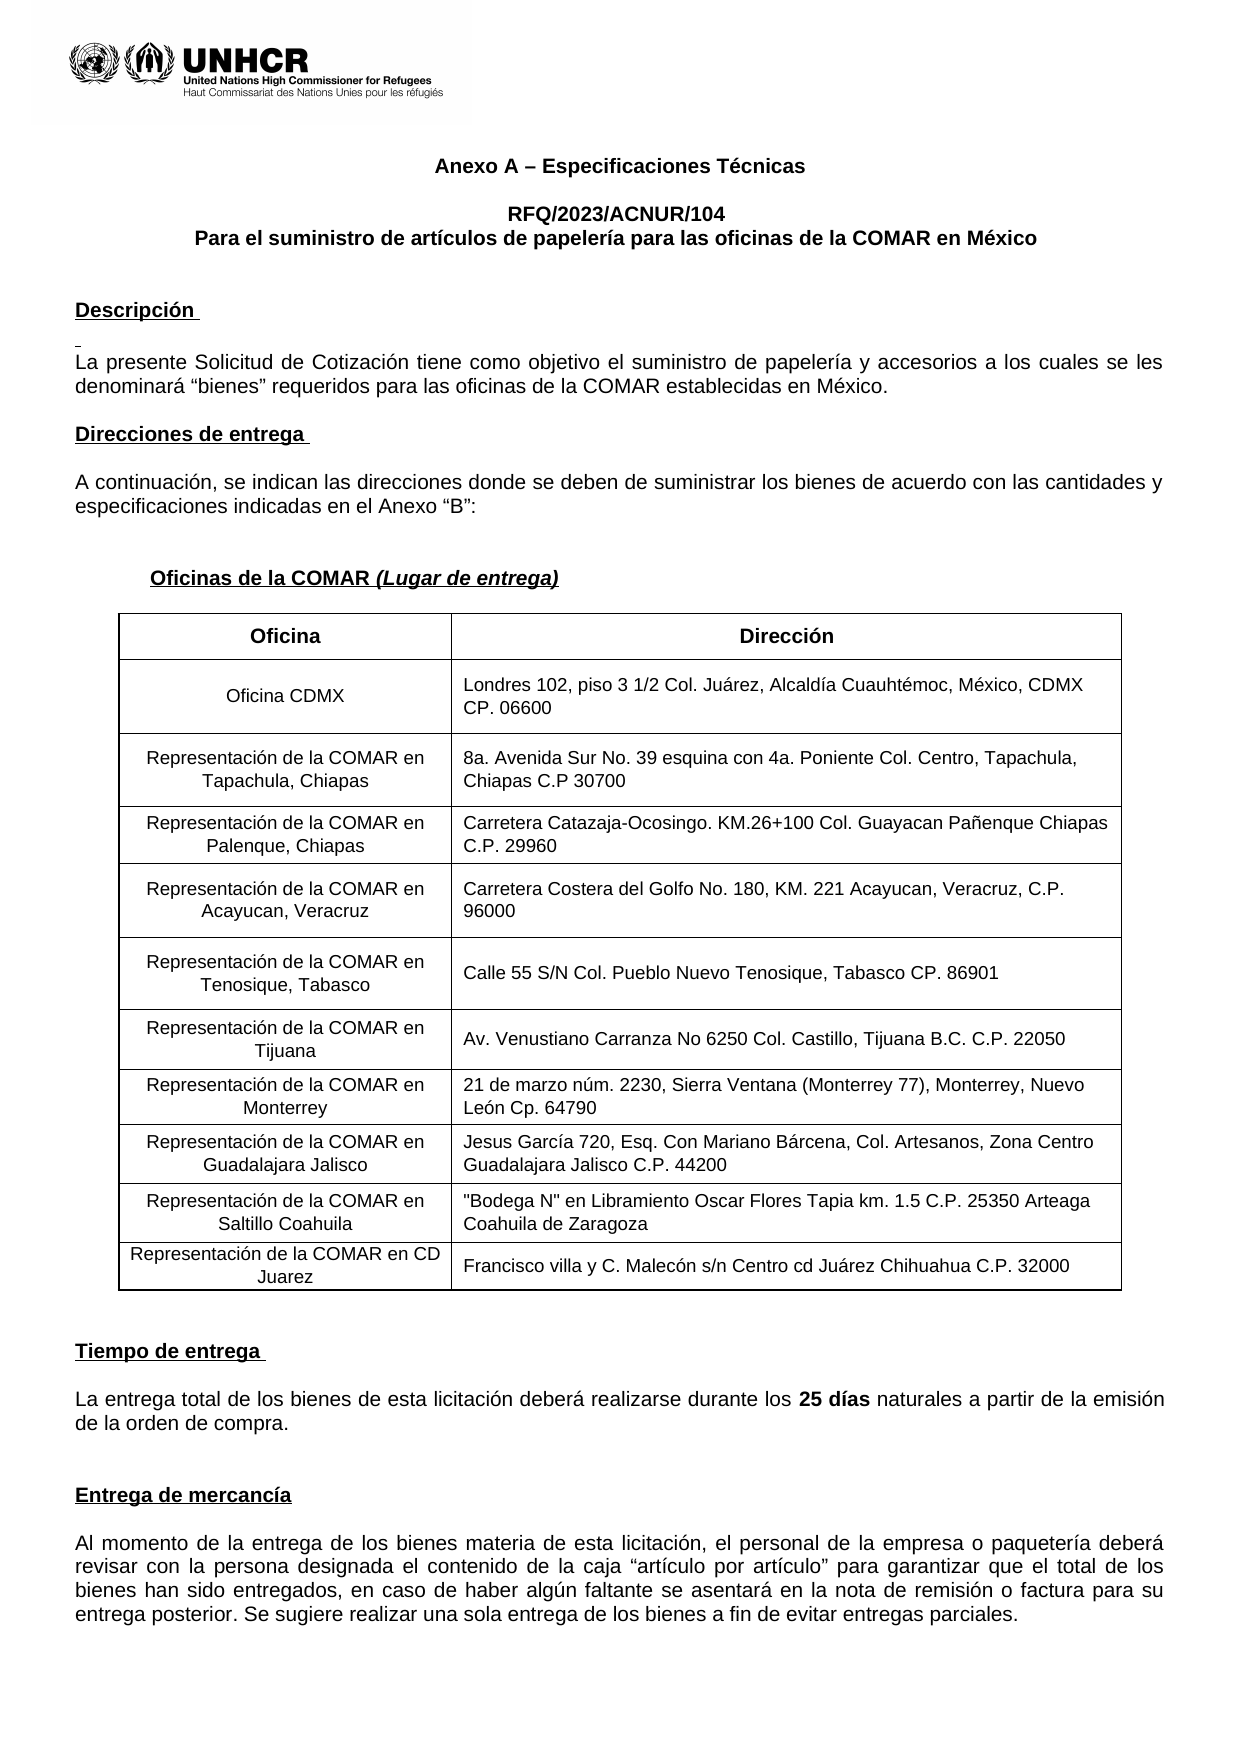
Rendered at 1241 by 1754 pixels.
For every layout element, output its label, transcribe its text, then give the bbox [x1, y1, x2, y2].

table_cell Representación de la COMAR en Tenosique, Tabasco [120, 938, 451, 1009]
table_cell Representación de la COMAR en Acayucan, Veracruz [120, 864, 451, 937]
text La presente Solicitud de Cotización tiene como objetivo el suministro de papelería y accesorios a los cuales se les denominará “bienes” requeridos para las oficinas de la COMAR establecidas en México. [75, 350, 1165, 398]
table_cell Carretera Costera del Golfo No. 180, KM. 221 Acayucan, Veracruz, C.P. 96000 [452, 864, 1121, 937]
picture [31, 0, 472, 125]
table_cell 21 de marzo núm. 2230, Sierra Ventana (Monterrey 77), Monterrey, Nuevo León Cp. 64790 [452, 1070, 1121, 1124]
table_cell Representación de la COMAR en CD Juarez [120, 1243, 451, 1289]
table_cell Londres 102, piso 3 1/2 Col. Juárez, Alcaldía Cuauhtémoc, México, CDMX CP. 06600 [452, 660, 1121, 733]
text A continuación, se indican las direcciones donde se deben de suministrar los bienes de acuerdo con las cantidades y especificaciones indicadas en el Anexo “B”: [75, 469, 1165, 517]
table_cell "Bodega N" en Libramiento Oscar Flores Tapia km. 1.5 C.P. 25350 Arteaga Coahuila de Zaragoza [452, 1184, 1121, 1242]
table_header Oficina [120, 614, 451, 659]
text Para el suministro de artículos de papelería para las oficinas de la COMAR en México [75, 226, 1157, 250]
table_cell Representación de la COMAR en Monterrey [120, 1070, 451, 1124]
table_cell Representación de la COMAR en Guadalajara Jalisco [120, 1125, 451, 1183]
table_cell Representación de la COMAR en Palenque, Chiapas [120, 807, 451, 863]
text La entrega total de los bienes de esta licitación deberá realizarse durante los 25 días naturales a partir de la emisión de la orden de compra. [75, 1387, 1165, 1434]
table_cell Jesus García 720, Esq. Con Mariano Bárcena, Col. Artesanos, Zona Centro Guadalajara Jalisco C.P. 44200 [452, 1125, 1121, 1183]
table_header Dirección [452, 614, 1121, 659]
table_cell Calle 55 S/N Col. Pueblo Nuevo Tenosique, Tabasco CP. 86901 [452, 938, 1121, 1009]
text Tiempo de entrega [75, 1339, 1165, 1363]
table_cell Francisco villa y C. Malecón s/n Centro cd Juárez Chihuahua C.P. 32000 [452, 1243, 1121, 1289]
text Entrega de mercancía [75, 1482, 1165, 1506]
text RFQ/2023/ACNUR/104 [75, 202, 1157, 226]
table_cell 8a. Avenida Sur No. 39 esquina con 4a. Poniente Col. Centro, Tapachula, Chiapas C.P 30700 [452, 734, 1121, 806]
text Oficinas de la COMAR (Lugar de entrega) [75, 565, 1165, 589]
table_cell Oficina CDMX [120, 660, 451, 733]
text Anexo A – Especificaciones Técnicas [75, 154, 1165, 178]
table_cell Representación de la COMAR en Tapachula, Chiapas [120, 734, 451, 806]
table_cell Representación de la COMAR en Saltillo Coahuila [120, 1184, 451, 1242]
table_cell Representación de la COMAR en Tijuana [120, 1010, 451, 1068]
text Al momento de la entrega de los bienes materia de esta licitación, el personal de la empresa o paquetería deberá revisar con la persona designada el contenido de la caja “artículo por artículo” para garantizar que el total de los bienes han sido entregados, en caso de haber algún faltante se asentará en la nota de remisión o factura para su entrega posterior. Se sugiere realizar una sola entrega de los bienes a fin de evitar entregas parciales. [75, 1530, 1165, 1626]
table_cell Carretera Catazaja-Ocosingo. KM.26+100 Col. Guayacan Pañenque Chiapas C.P. 29960 [452, 807, 1121, 863]
text Descripción [75, 298, 1165, 322]
text Direcciones de entrega [75, 422, 1165, 446]
table_cell Av. Venustiano Carranza No 6250 Col. Castillo, Tijuana B.C. C.P. 22050 [452, 1010, 1121, 1068]
